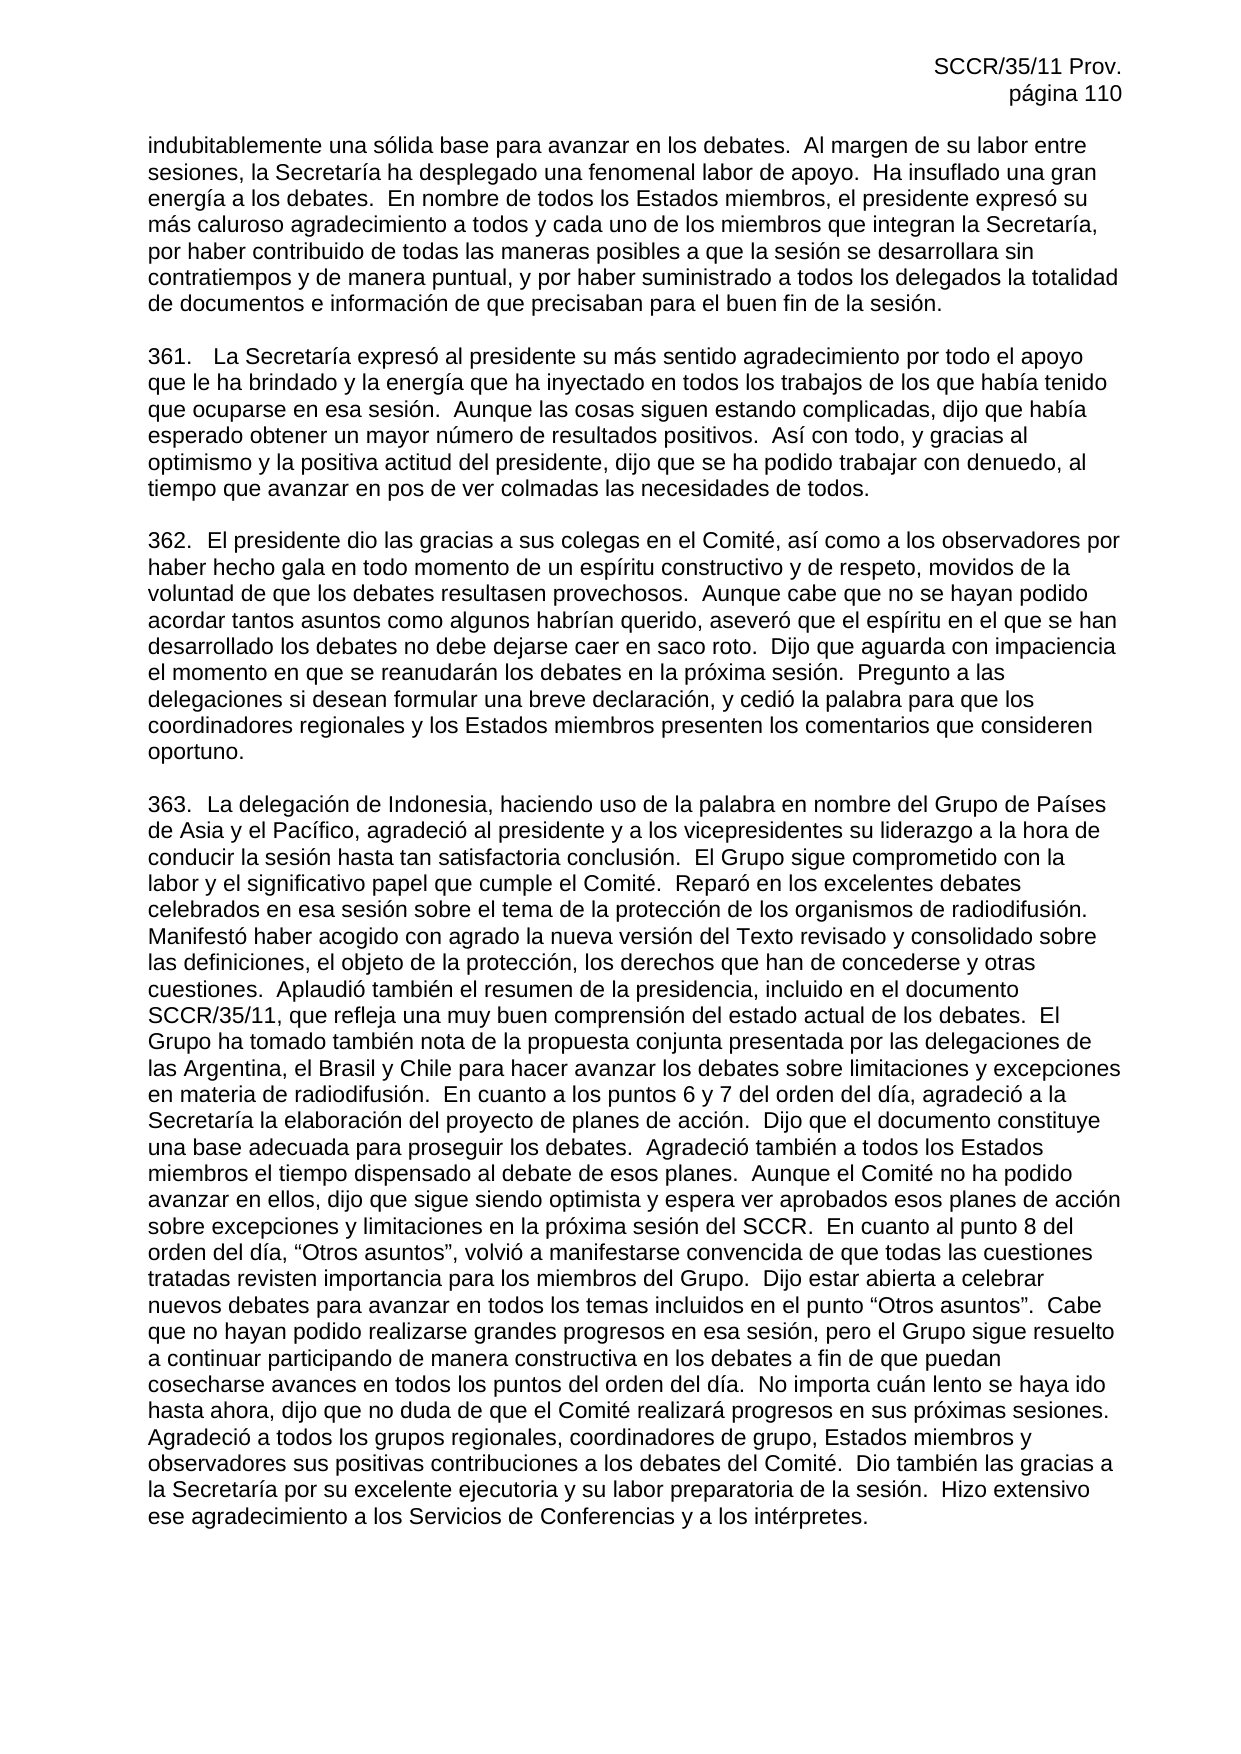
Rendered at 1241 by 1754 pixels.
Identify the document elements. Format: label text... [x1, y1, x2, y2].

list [148, 132, 1122, 317]
list La delegación de Indonesia, haciendo uso de la palabra en nombre del Grupo de Países de Asia y el Pacífico, agradeció al presidente y a los vicepresidentes su liderazgo a la hora de conducir la sesión hasta tan satisfactoria conclusión. El Grupo sigue comprometido con la labor y el significativo papel que cumple el Comité. Reparó en los excelentes debates celebrados en esa sesión sobre el tema de la protección de los organismos de radiodifusión. Manifestó haber acogido con agrado la nueva versión del Texto revisado y consolidado sobre las definiciones, el objeto de la protección, los derechos que han de concederse y otras cuestiones. Aplaudió también el resumen de la presidencia, incluido en el documento SCCR/35/11, que refleja una muy buen comprensión del estado actual de los debates. El Grupo ha tomado también nota de la propuesta conjunta presentada por las delegaciones de las Argentina, el Brasil y Chile para hacer avanzar los debates sobre limitaciones y excepciones en materia de radiodifusión. En cuanto a los puntos 6 y 7 del orden del día, agradeció a la Secretaría la elaboración del proyecto de planes de acción. Dijo que el documento constituye una base adecuada para proseguir los debates. Agradeció también a todos los Estados miembros el tiempo dispensado al debate de esos planes. Aunque el Comité no ha podido avanzar en ellos, dijo que sigue siendo optimista y espera ver aprobados esos planes de acción sobre excepciones y limitaciones en la próxima sesión del SCCR. En cuanto al punto 8 del orden del día, “Otros asuntos”, volvió a manifestarse convencida de que todas las cuestiones tratadas revisten importancia para los miembros del Grupo. Dijo estar abierta a celebrar nuevos debates para avanzar en todos los temas incluidos en el punto “Otros asuntos”. Cabe que no hayan podido realizarse grandes progresos en esa sesión, pero el Grupo sigue resuelto a continuar participando de manera constructiva en los debates a fin de que puedan cosecharse avances en todos los puntos del orden del día. No importa cuán lento se haya ido hasta ahora, dijo que no duda de que el Comité realizará progresos en sus próximas sesiones. Agradeció a todos los grupos regionales, coordinadores de grupo, Estados miembros y observadores sus positivas contribuciones a los debates del Comité. Dio también las gracias a la Secretaría por su excelente ejecutoria y su labor preparatoria de la sesión. Hizo extensivo ese agradecimiento a los Servicios de Conferencias y a los intérpretes. [148, 791, 1122, 1529]
list La Secretaría expresó al presidente su más sentido agradecimiento por todo el apoyo que le ha brindado y la energía que ha inyectado en todos los trabajos de los que había tenido que ocuparse en esa sesión. Aunque las cosas siguen estando complicadas, dijo que había esperado obtener un mayor número de resultados positivos. Así con todo, y gracias al optimismo y la positiva actitud del presidente, dijo que se ha podido trabajar con denuedo, al tiempo que avanzar en pos de ver colmadas las necesidades de todos. [148, 343, 1122, 501]
list El presidente dio las gracias a sus colegas en el Comité, así como a los observadores por haber hecho gala en todo momento de un espíritu constructivo y de respeto, movidos de la voluntad de que los debates resultasen provechosos. Aunque cabe que no se hayan podido acordar tantos asuntos como algunos habrían querido, aseveró que el espíritu en el que se han desarrollado los debates no debe dejarse caer en saco roto. Dijo que aguarda con impaciencia el momento en que se reanudarán los debates en la próxima sesión. Pregunto a las delegaciones si desean formular una breve declaración, y cedió la palabra para que los coordinadores regionales y los Estados miembros presenten los comentarios que consideren oportuno. [148, 527, 1122, 765]
